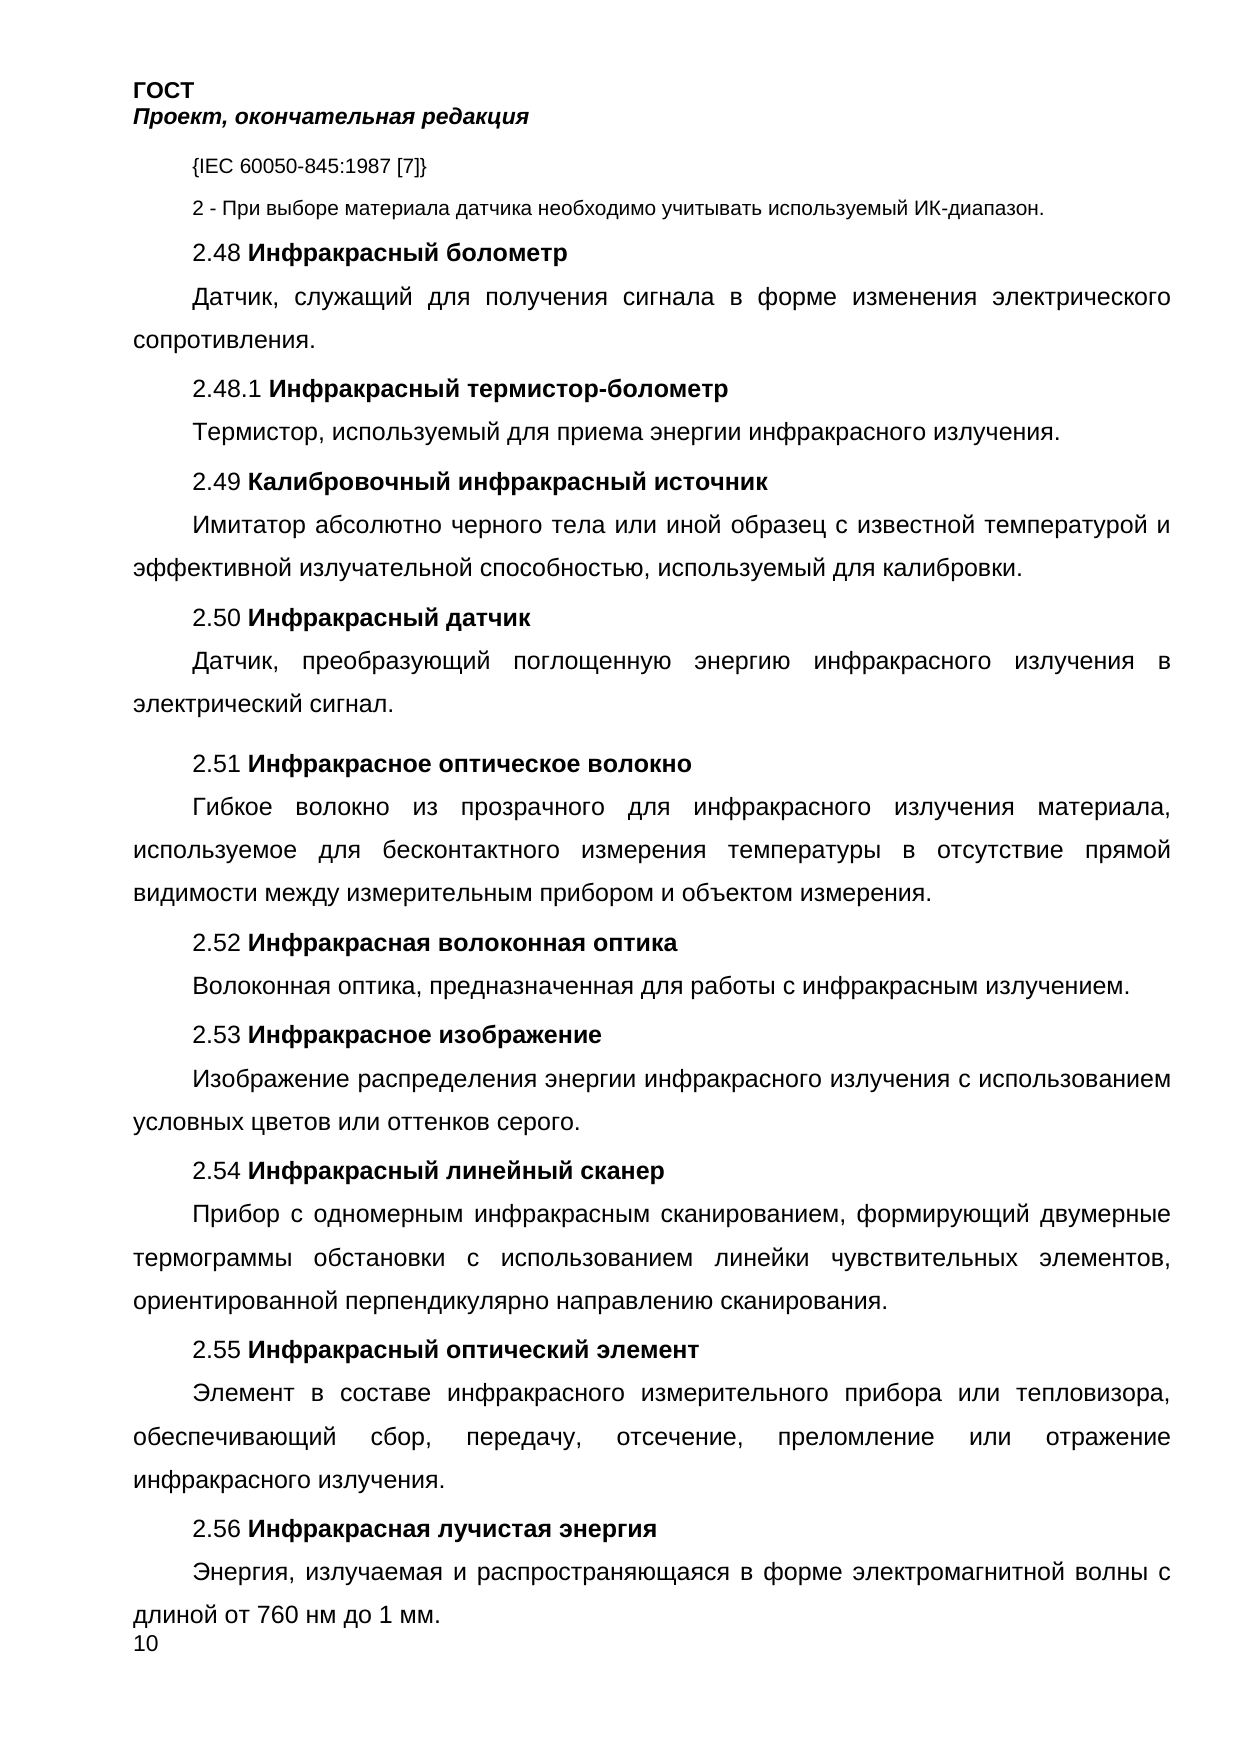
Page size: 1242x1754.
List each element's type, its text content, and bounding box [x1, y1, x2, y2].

text 2.51 Инфракрасное оптическое волокно [133, 749, 1172, 777]
text 2.50 Инфракрасный датчик [133, 603, 1172, 631]
text 2.55 Инфракрасный оптический элемент [133, 1335, 1172, 1364]
text 2 - При выборе материала датчика необходимо учитывать используемый ИК-диапазон. [133, 196, 1172, 220]
text 2.53 Инфракрасное изображение [133, 1020, 1172, 1049]
text 2.54 Инфракрасный линейный сканер [133, 1156, 1172, 1185]
text 2.56 Инфракрасная лучистая энергия [133, 1514, 1172, 1543]
text Датчик, служащий для получения сигнала в форме изменения электрического сопротивления. [133, 281, 1172, 353]
text 2.48 Инфракрасный болометр [133, 238, 1172, 267]
text Изображение распределения энергии инфракрасного излучения с использованием условных цветов или оттенков серого. [133, 1063, 1172, 1135]
text Гибкое волокно из прозрачного для инфракрасного излучения материала, используемое для бесконтактного измерения температуры в отсутствие прямой видимости между измерительным прибором и объектом измерения. [133, 792, 1172, 907]
text 2.48.1 Инфракрасный термистор-болометр [133, 374, 1172, 403]
text 2.49 Калибровочный инфракрасный источник [133, 467, 1172, 496]
text Элемент в составе инфракрасного измерительного прибора или тепловизора, обеспечивающий сбор, передачу, отсечение, преломление или отражение инфракрасного излучения. [133, 1378, 1172, 1493]
text Имитатор абсолютно черного тела или иной образец с известной температурой и эффективной излучательной способностью, используемый для калибровки. [133, 510, 1172, 582]
text {IEC 60050-845:1987 [7]} [133, 154, 1172, 178]
text Термистор, используемый для приема энергии инфракрасного излучения. [133, 417, 1172, 446]
text Прибор с одномерным инфракрасным сканированием, формирующий двумерные термограммы обстановки с использованием линейки чувствительных элементов, ориентированной перпендикулярно направлению сканирования. [133, 1199, 1172, 1314]
text Волоконная оптика, предназначенная для работы с инфракрасным излучением. [133, 971, 1172, 999]
text 2.52 Инфракрасная волоконная оптика [133, 928, 1172, 956]
text Энергия, излучаемая и распространяющаяся в форме электромагнитной волны с длиной от 760 нм до 1 мм. [133, 1557, 1172, 1629]
text Датчик, преобразующий поглощенную энергию инфракрасного излучения в электрический сигнал. [133, 646, 1172, 718]
